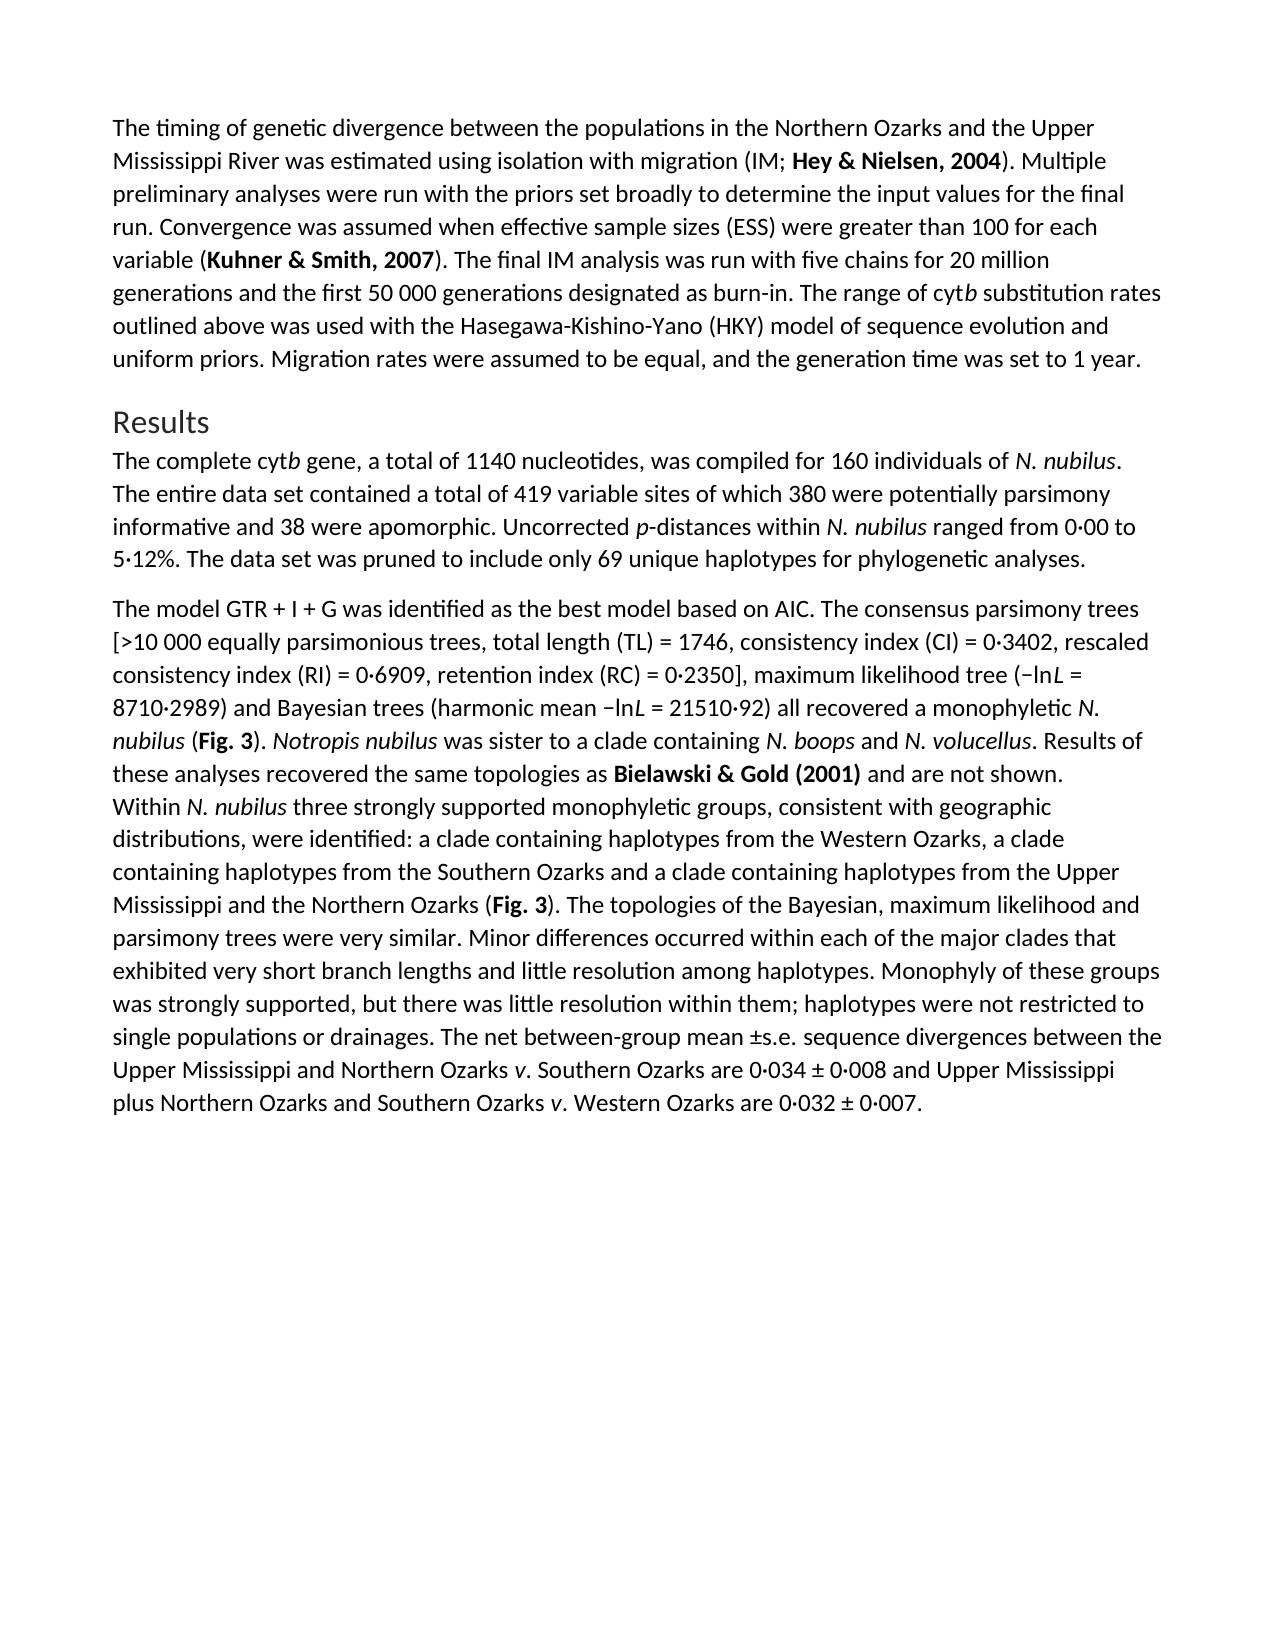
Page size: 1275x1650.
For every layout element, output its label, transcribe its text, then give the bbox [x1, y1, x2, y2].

text The complete cytb gene, a total of 1140 nucleotides, was compiled for 160 individuals of N. nubilus. The entire data set contained a total of 419 variable sites of which 380 were potentially parsimony informative and 38 were apomorphic. Uncorrected p-distances within N. nubilus ranged from 0·00 to 5·12%. The data set was pruned to include only 69 unique haplotypes for phylogenetic analyses. [112, 445, 1162, 574]
text The timing of genetic divergence between the populations in the Northern Ozarks and the Upper Mississippi River was estimated using isolation with migration (IM; Hey & Nielsen, 2004). Multiple preliminary analyses were run with the priors set broadly to determine the input values for the final run. Convergence was assumed when effective sample sizes (ESS) were greater than 100 for each variable (Kuhner & Smith, 2007). The final IM analysis was run with five chains for 20 million generations and the first 50 000 generations designated as burn-in. The range of cytb substitution rates outlined above was used with the Hasegawa-Kishino-Yano (HKY) model of sequence evolution and uniform priors. Migration rates were assumed to be equal, and the generation time was set to 1 year. [112, 112, 1162, 373]
subtitle Results [112, 401, 1162, 442]
text The model GTR + I + G was identified as the best model based on AIC. The consensus parsimony trees [>10 000 equally parsimonious trees, total length (TL) = 1746, consistency index (CI) = 0·3402, rescaled consistency index (RI) = 0·6909, retention index (RC) = 0·2350], maximum likelihood tree (−lnL = 8710·2989) and Bayesian trees (harmonic mean −lnL = 21510·92) all recovered a monophyletic N. nubilus (Fig. 3). Notropis nubilus was sister to a clade containing N. boops and N. volucellus. Results of these analyses recovered the same topologies as Bielawski & Gold (2001) and are not shown. Within N. nubilus three strongly supported monophyletic groups, consistent with geographic distributions, were identified: a clade containing haplotypes from the Western Ozarks, a clade containing haplotypes from the Southern Ozarks and a clade containing haplotypes from the Upper Mississippi and the Northern Ozarks (Fig. 3). The topologies of the Bayesian, maximum likelihood and parsimony trees were very similar. Minor differences occurred within each of the major clades that exhibited very short branch lengths and little resolution among haplotypes. Monophyly of these groups was strongly supported, but there was little resolution within them; haplotypes were not restricted to single populations or drainages. The net between-group mean ±s.e. sequence divergences between the Upper Mississippi and Northern Ozarks v. Southern Ozarks are 0·034 ± 0·008 and Upper Mississippi plus Northern Ozarks and Southern Ozarks v. Western Ozarks are 0·032 ± 0·007. [112, 593, 1162, 1117]
